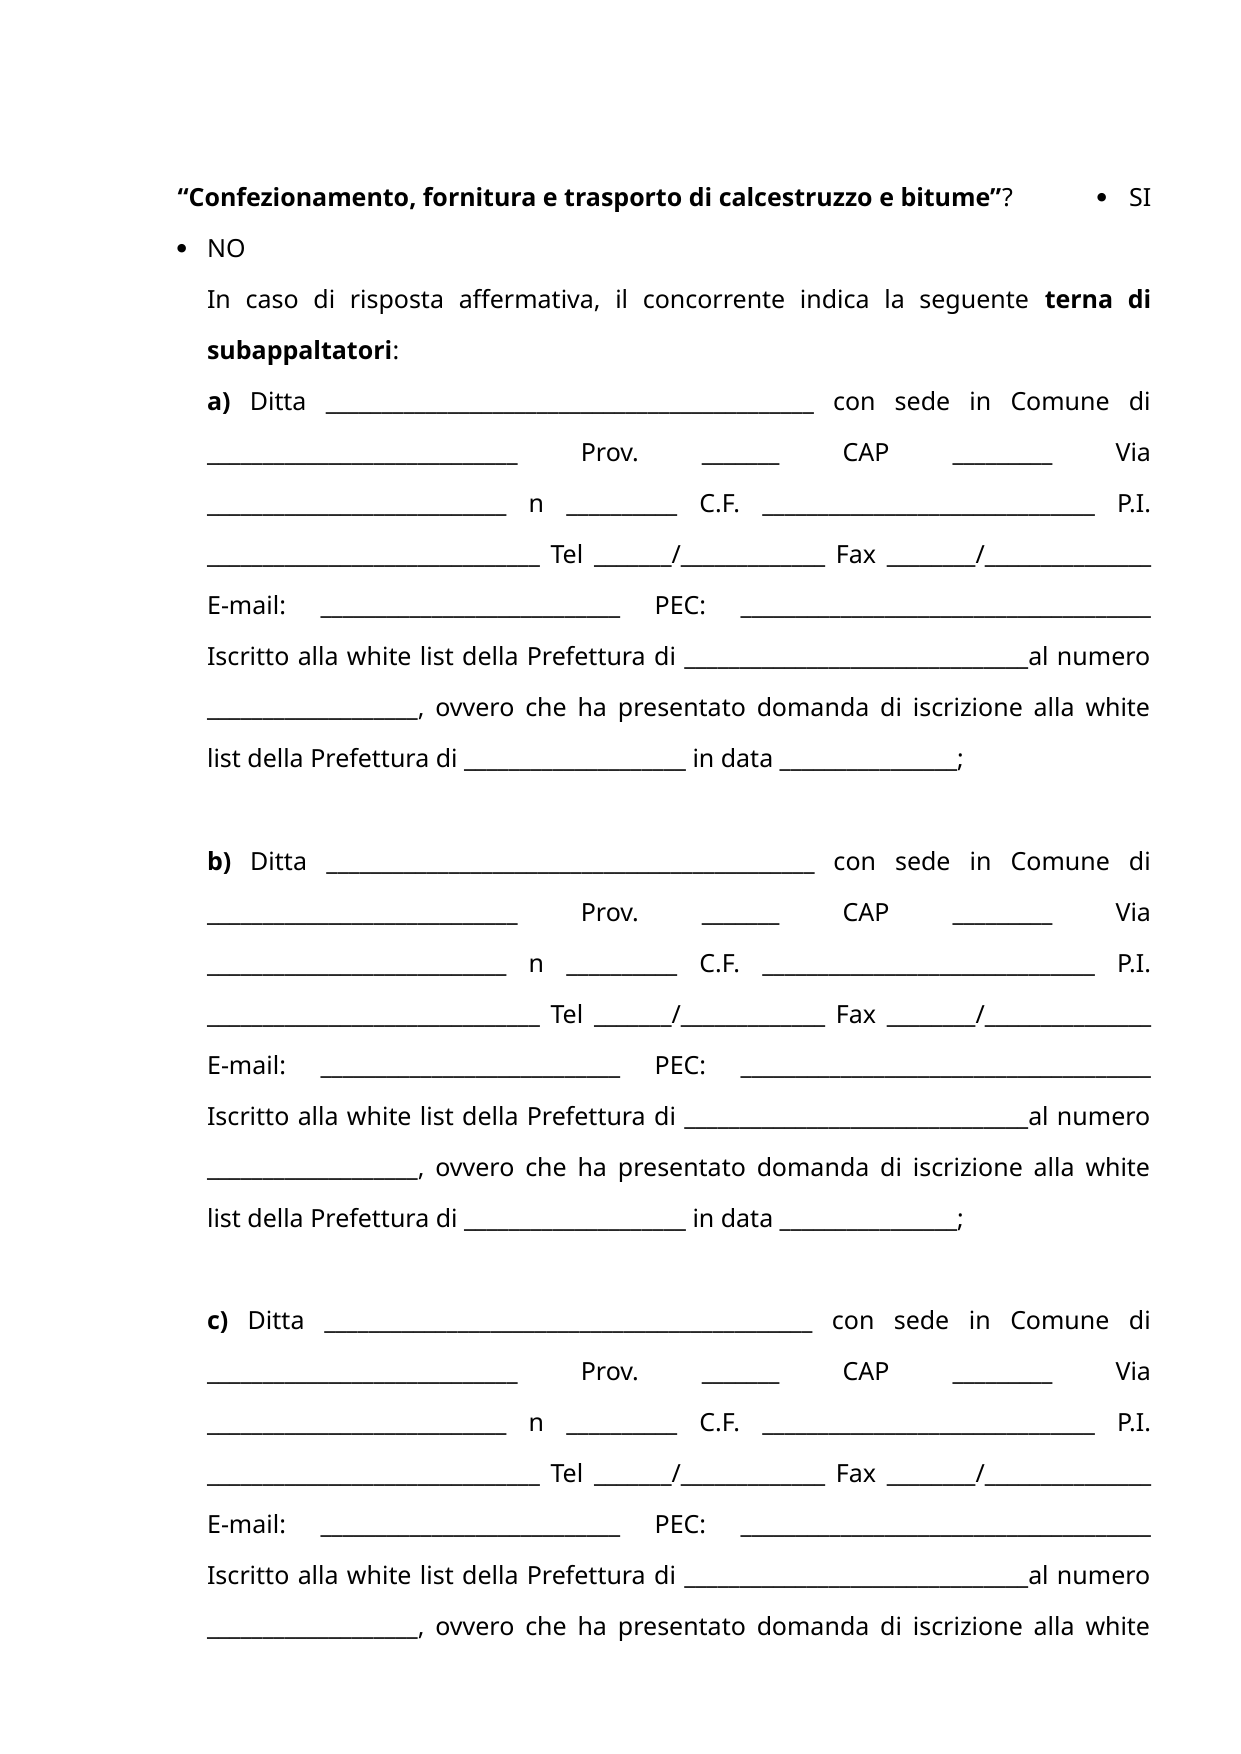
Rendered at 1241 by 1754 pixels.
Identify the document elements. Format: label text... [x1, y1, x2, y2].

text In caso di risposta affermativa, il concorrente indica la seguente terna di subappaltatori: [207, 282, 1151, 367]
text a) Ditta ____________________________________________ con sede in Comune di ____________________________ Prov. _______ CAP _________ Via ___________________________ n __________ C.F. ______________________________ P.I. ______________________________ Tel _______/_____________ Fax ________/_______________ E-mail: ___________________________ PEC: _____________________________________ Iscritto alla white list della Prefettura di _______________________________al numero ___________________, ovvero che ha presentato domanda di iscrizione alla white list della Prefettura di ____________________ in data ________________; [207, 384, 1151, 775]
text b) Ditta ____________________________________________ con sede in Comune di ____________________________ Prov. _______ CAP _________ Via ___________________________ n __________ C.F. ______________________________ P.I. ______________________________ Tel _______/_____________ Fax ________/_______________ E-mail: ___________________________ PEC: _____________________________________ Iscritto alla white list della Prefettura di _______________________________al numero ___________________, ovvero che ha presentato domanda di iscrizione alla white list della Prefettura di ____________________ in data ________________; [207, 843, 1151, 1234]
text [207, 1302, 1151, 1643]
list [177, 179, 1151, 265]
